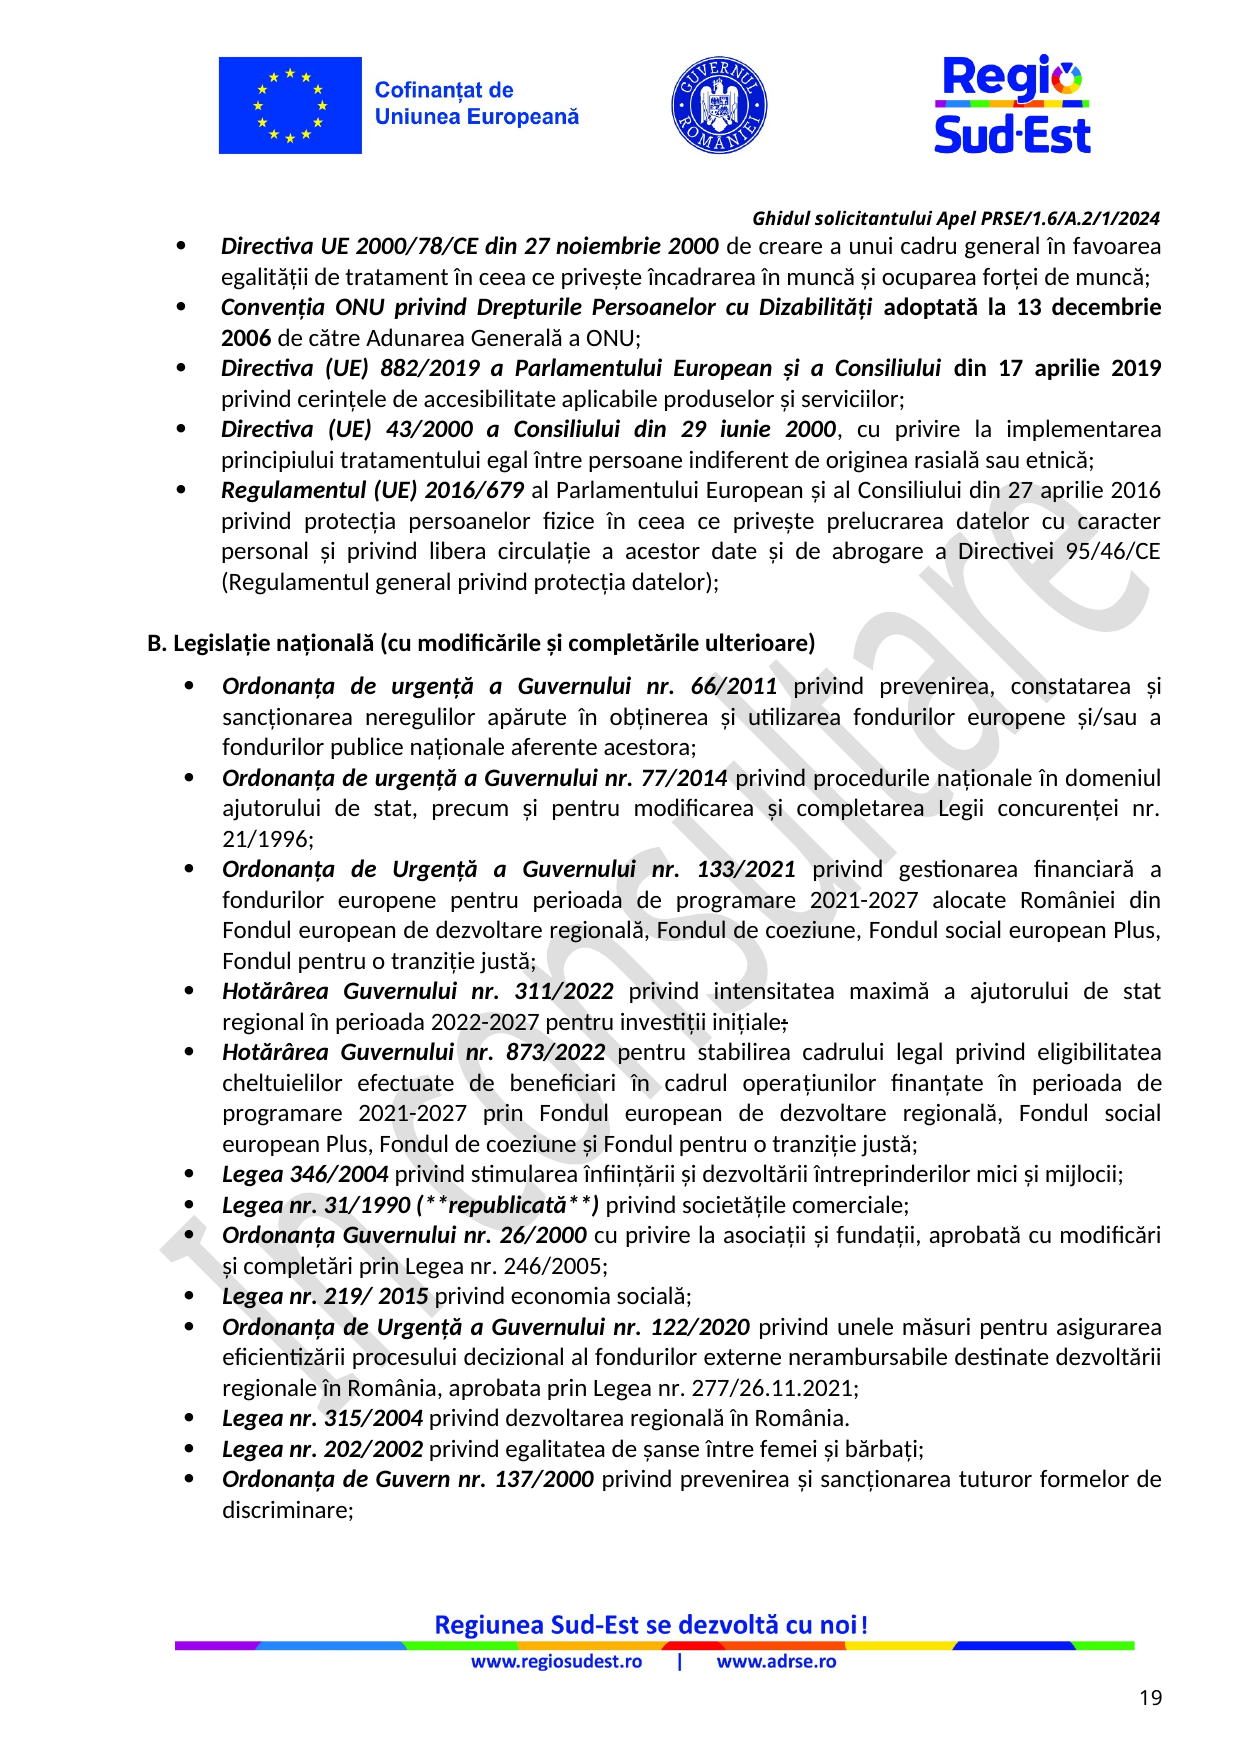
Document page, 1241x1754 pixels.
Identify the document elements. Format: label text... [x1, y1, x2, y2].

list Directiva UE 2000/78/CE din 27 noiembrie 2000 de creare a unui cadru general în favoarea egalității de tratament în ceea ce privește încadrarea în muncă și ocuparea forței de muncă; [177, 230, 1162, 291]
list Legea 346/2004 privind stimularea înființării și dezvoltării întreprinderilor mici și mijlocii; [184, 1158, 1162, 1189]
list Hotărârea Guvernului nr. 311/2022 privind intensitatea maximă a ajutorului de stat regional în perioada 2022-2027 pentru investiţii iniţiale; [184, 975, 1162, 1036]
list Ordonanţa Guvernului nr. 26/2000 cu privire la asociaţii şi fundaţii, aprobată cu modificări şi completări prin Legea nr. 246/2005; [184, 1219, 1162, 1281]
list Legea nr. 31/1990 (**republicată**) privind societăţile comerciale; [184, 1189, 1162, 1219]
list Ordonanța de urgență a Guvernului nr. 66/2011 privind prevenirea, constatarea și sancționarea neregulilor apărute în obținerea și utilizarea fondurilor europene și/sau a fondurilor publice naționale aferente acestora; [184, 670, 1162, 762]
list Legea nr. 315/2004 privind dezvoltarea regională în România. [184, 1403, 1162, 1433]
list Ordonanța de Guvern nr. 137/2000 privind prevenirea şi sancţionarea tuturor formelor de discriminare; [184, 1464, 1162, 1525]
list Hotărârea Guvernului nr. 873/2022 pentru stabilirea cadrului legal privind eligibilitatea cheltuielilor efectuate de beneficiari în cadrul operaţiunilor finanţate în perioada de programare 2021-2027 prin Fondul european de dezvoltare regională, Fondul social european Plus, Fondul de coeziune şi Fondul pentru o tranziţie justă; [184, 1036, 1162, 1158]
list Ordonanța de Urgență a Guvernului nr. 133/2021 privind gestionarea financiară a fondurilor europene pentru perioada de programare 2021-2027 alocate României din Fondul european de dezvoltare regională, Fondul de coeziune, Fondul social european Plus, Fondul pentru o tranziție justă; [184, 853, 1162, 975]
list Ordonanța de Urgență a Guvernului nr. 122/2020 privind unele măsuri pentru asigurarea eficientizării procesului decizional al fondurilor externe nerambursabile destinate dezvoltării regionale în România, aprobata prin Legea nr. 277/26.11.2021; [184, 1311, 1162, 1403]
text B. Legislaţie naţională (cu modificările și completările ulterioare) [147, 627, 1162, 658]
list Legea nr. 219/ 2015 privind economia socială; [184, 1281, 1162, 1311]
list Legea nr. 202/2002 privind egalitatea de şanse între femei şi bărbaţi; [184, 1433, 1162, 1464]
list Directiva (UE) 43/2000 a Consiliului din 29 iunie 2000, cu privire la implementarea principiului tratamentului egal între persoane indiferent de originea rasială sau etnică; [177, 413, 1162, 474]
picture [218, 54, 1091, 155]
list Ordonanța de urgență a Guvernului nr. 77/2014 privind procedurile naționale în domeniul ajutorului de stat, precum și pentru modificarea și completarea Legii concurenței nr. 21/1996; [184, 762, 1162, 853]
picture [175, 1614, 1135, 1671]
list Directiva (UE) 882/2019 a Parlamentului European și a Consiliului din 17 aprilie 2019 privind cerințele de accesibilitate aplicabile produselor și serviciilor; [177, 352, 1162, 413]
list Convenția ONU privind Drepturile Persoanelor cu Dizabilități adoptată la 13 decembrie 2006 de către Adunarea Generală a ONU; [177, 291, 1162, 352]
list Regulamentul (UE) 2016/679 al Parlamentului European și al Consiliului din 27 aprilie 2016 privind protecția persoanelor fizice în ceea ce privește prelucrarea datelor cu caracter personal și privind libera circulație a acestor date și de abrogare a Directivei 95/46/CE (Regulamentul general privind protecția datelor); [177, 474, 1162, 597]
